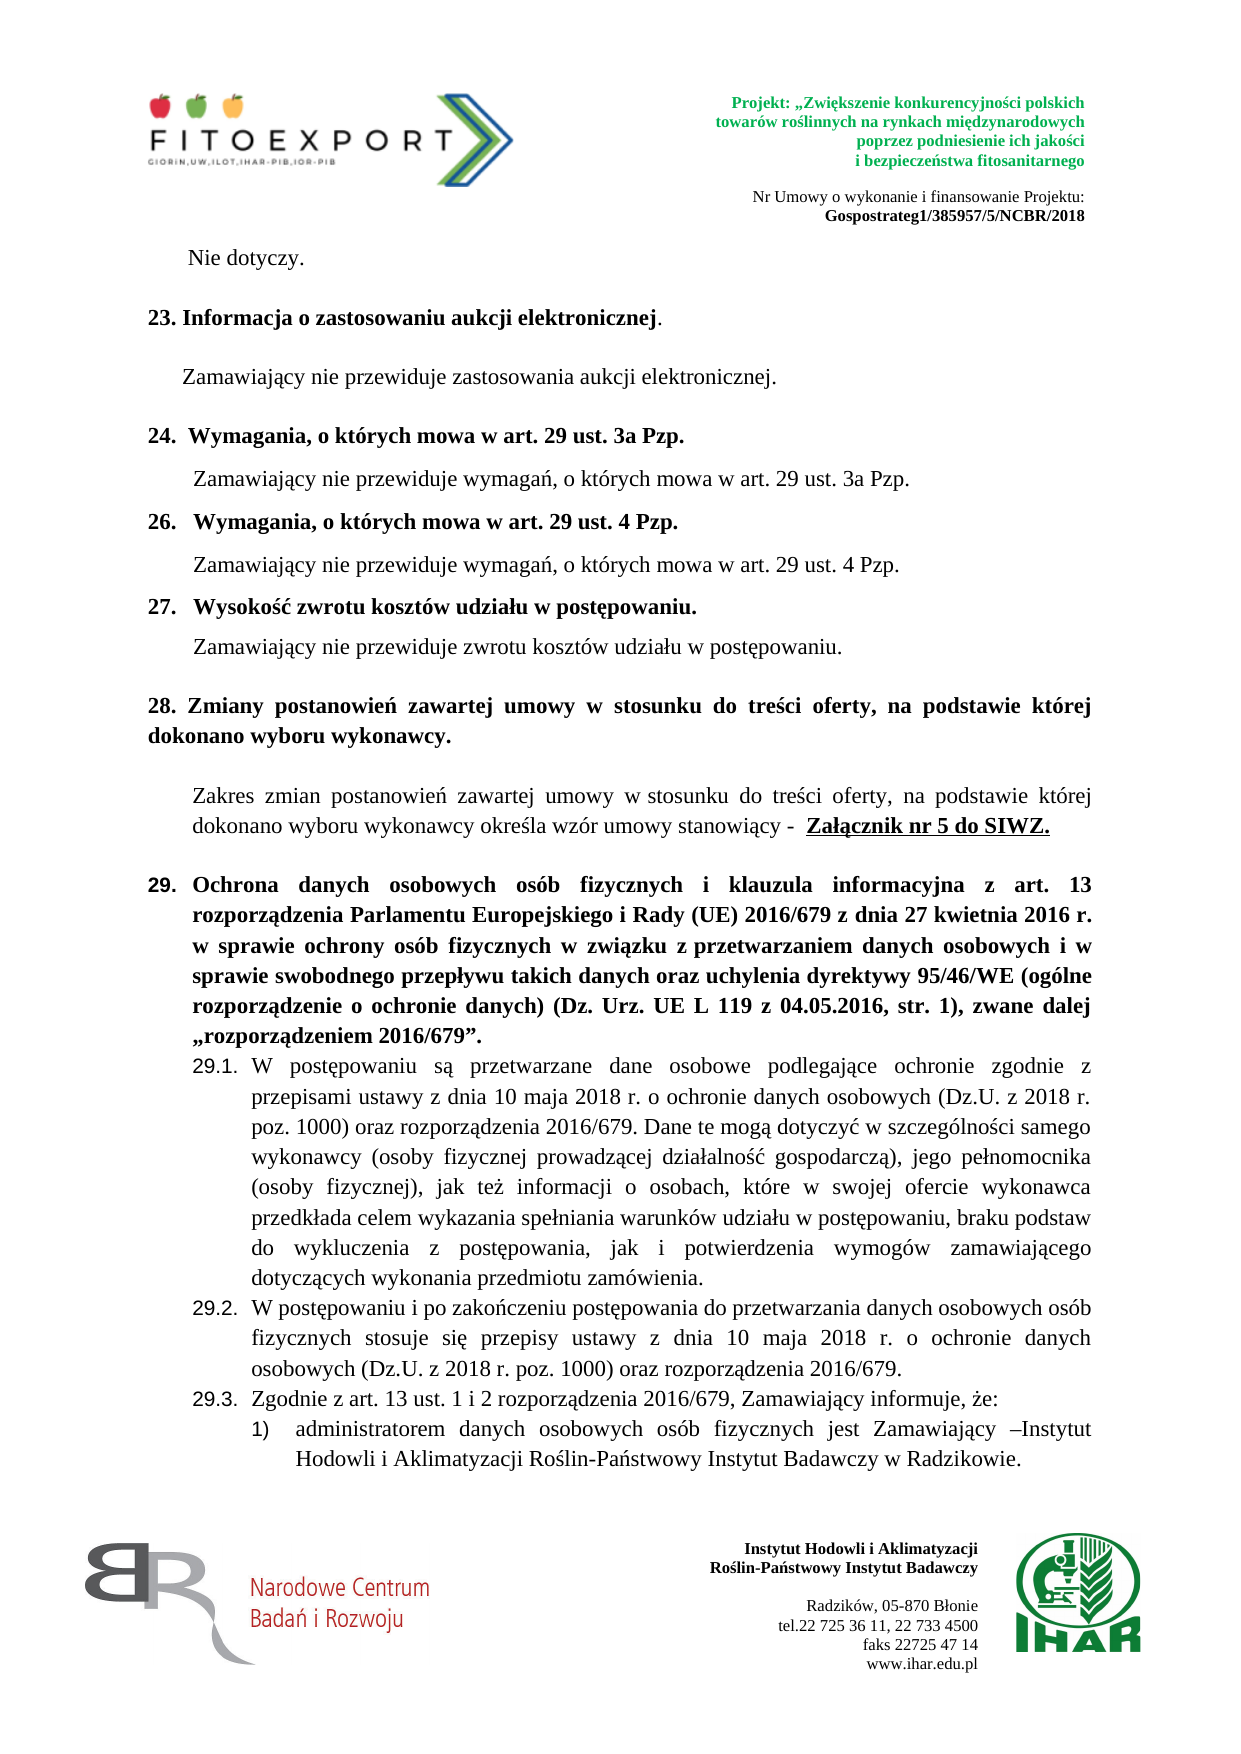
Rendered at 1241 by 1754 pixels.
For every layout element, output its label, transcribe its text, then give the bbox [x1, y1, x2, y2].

list Zgodnie z art. 13 ust. 1 i 2 rozporządzenia 2016/679, Zamawiający informuje, że: [192, 1385, 1093, 1411]
text 23. Informacja o zastosowaniu aukcji elektronicznej. [148, 304, 1093, 330]
text Zamawiający nie przewiduje zwrotu kosztów udziału w postępowaniu. [193, 633, 1093, 659]
list Wysokość zwrotu kosztów udziału w postępowaniu. [148, 593, 1093, 620]
list Ochrona danych osobowych osób fizycznych i klauzula informacyjna z art. 13 rozporządzenia Parlamentu Europejskiego i Rady (UE) 2016/679 z dnia 27 kwietnia 2016 r. w sprawie ochrony osób fizycznych w związku z przetwarzaniem danych osobowych i w sprawie swobodnego przepływu takich danych oraz uchylenia dyrektywy 95/46/WE (ogólne rozporządzenie o ochronie danych) (Dz. Urz. UE L 119 z 04.05.2016, str. 1), zwane dalej „rozporządzeniem 2016/679”. [148, 871, 1093, 1049]
text Nie dotyczy. [148, 244, 1093, 271]
picture [1016, 1533, 1141, 1652]
list administratorem danych osobowych osób fizycznych jest Zamawiający –Instytut Hodowli i Aklimatyzacji Roślin-Państwowy Instytut Badawczy w Radzikowie. [251, 1415, 1093, 1472]
list W postępowaniu i po zakończeniu postępowania do przetwarzania danych osobowych osób fizycznych stosuje się przepisy ustawy z dnia 10 maja 2018 r. o ochronie danych osobowych (Dz.U. z 2018 r. poz. 1000) oraz rozporządzenia 2016/679. [192, 1294, 1093, 1381]
text Zamawiający nie przewiduje zastosowania aukcji elektronicznej. [148, 363, 1093, 389]
text Zamawiający nie przewiduje wymagań, o których mowa w art. 29 ust. 4 Pzp. [193, 551, 1093, 577]
text Zakres zmian postanowień zawartej umowy w stosunku do treści oferty, na podstawie której dokonano wyboru wykonawcy określa wzór umowy stanowiący - Załącznik nr 5 do SIWZ. [192, 782, 1093, 838]
text Zamawiający nie przewiduje wymagań, o których mowa w art. 29 ust. 3a Pzp. [193, 465, 1093, 492]
list Wymagania, o których mowa w art. 29 ust. 4 Pzp. [148, 508, 1093, 534]
text 28. Zmiany postanowień zawartej umowy w stosunku do treści oferty, na podstawie której dokonano wyboru wykonawcy. [148, 692, 1093, 749]
text 24. Wymagania, o których mowa w art. 29 ust. 3a Pzp. [148, 422, 1093, 449]
list W postępowaniu są przetwarzane dane osobowe podlegające ochronie zgodnie z przepisami ustawy z dnia 10 maja 2018 r. o ochronie danych osobowych (Dz.U. z 2018 r. poz. 1000) oraz rozporządzenia 2016/679. Dane te mogą dotyczyć w szczególności samego wykonawcy (osoby fizycznej prowadzącej działalność gospodarczą), jego pełnomocnika (osoby fizycznej), jak też informacji o osobach, które w swojej ofercie wykonawca przedkłada celem wykazania spełniania warunków udziału w postępowaniu, braku podstaw do wykluczenia z postępowania, jak i potwierdzenia wymogów zamawiającego dotyczących wykonania przedmiotu zamówienia. [192, 1053, 1093, 1290]
picture [85, 1543, 430, 1665]
picture [147, 92, 514, 187]
